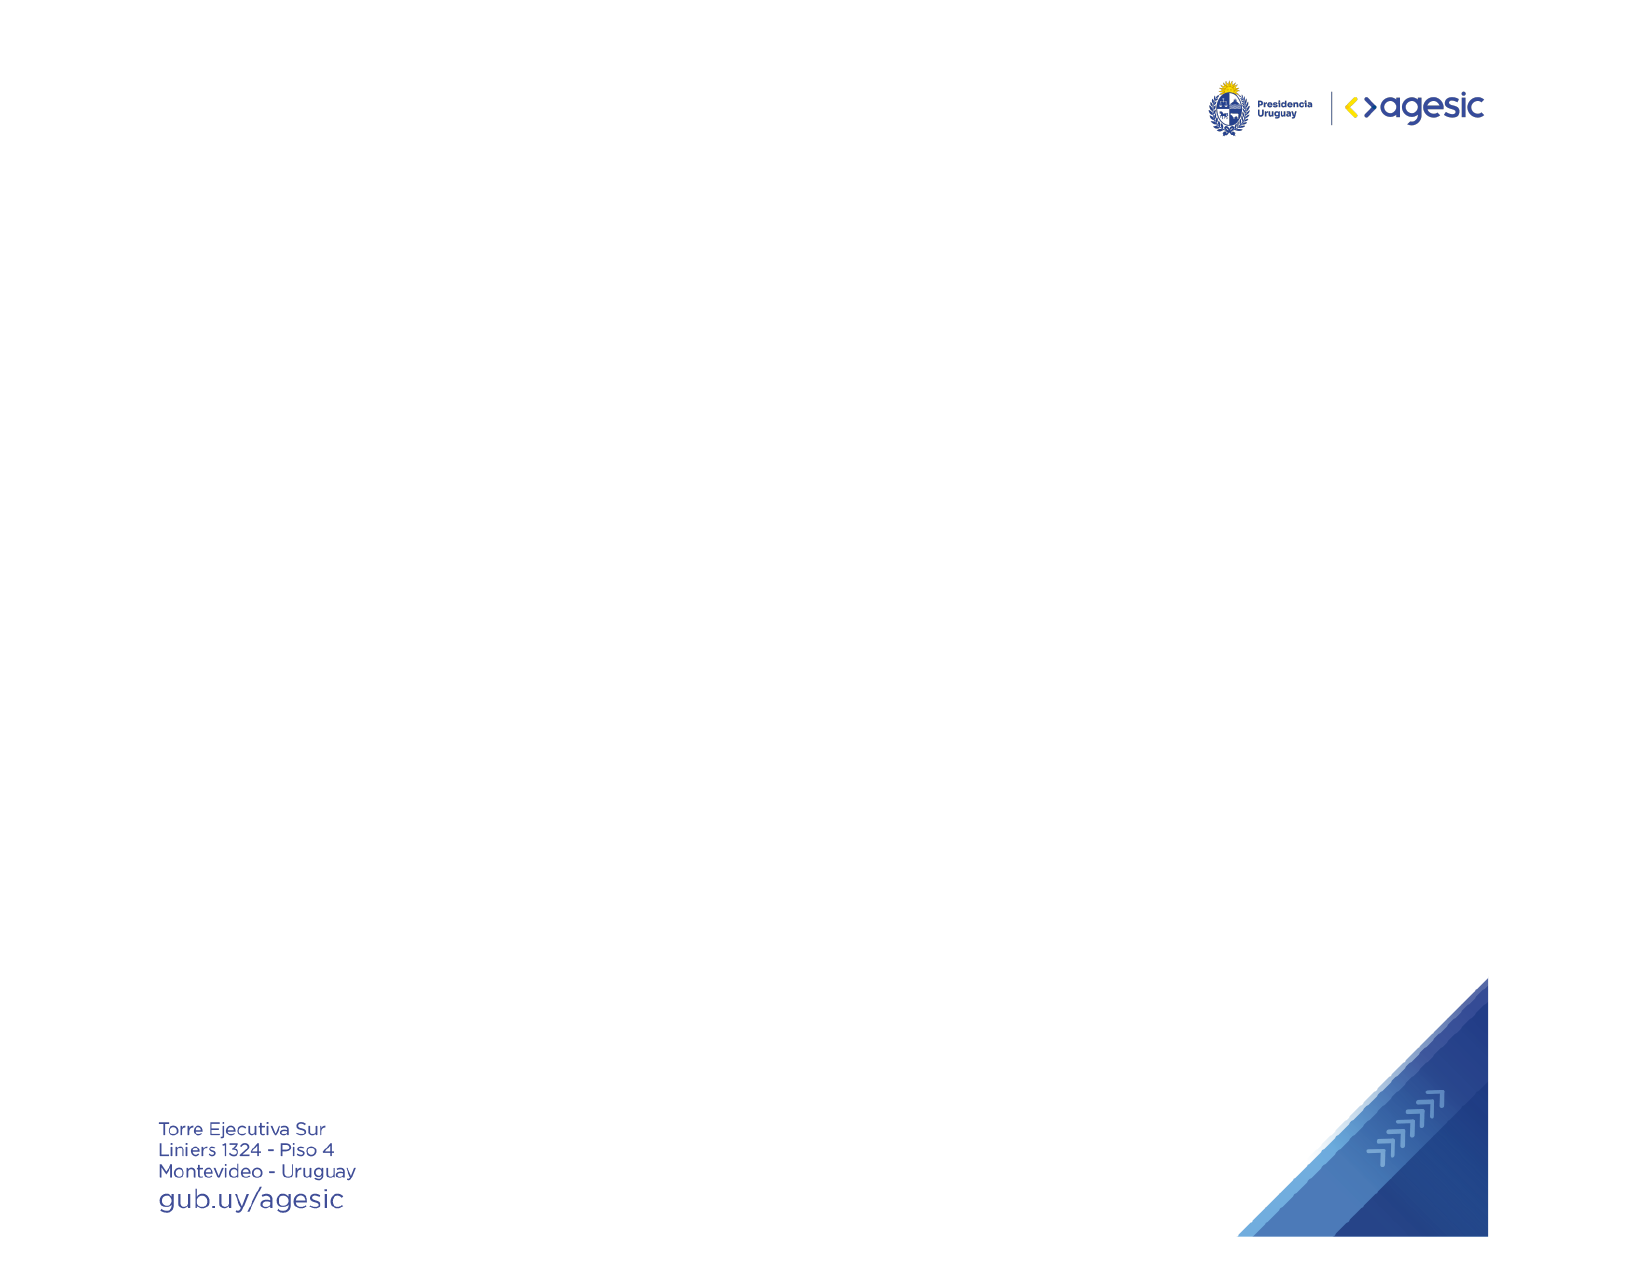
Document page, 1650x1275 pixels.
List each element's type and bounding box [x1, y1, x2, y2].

picture [632, 976, 1489, 1237]
picture [1193, 65, 1503, 147]
picture [59, 988, 427, 1250]
